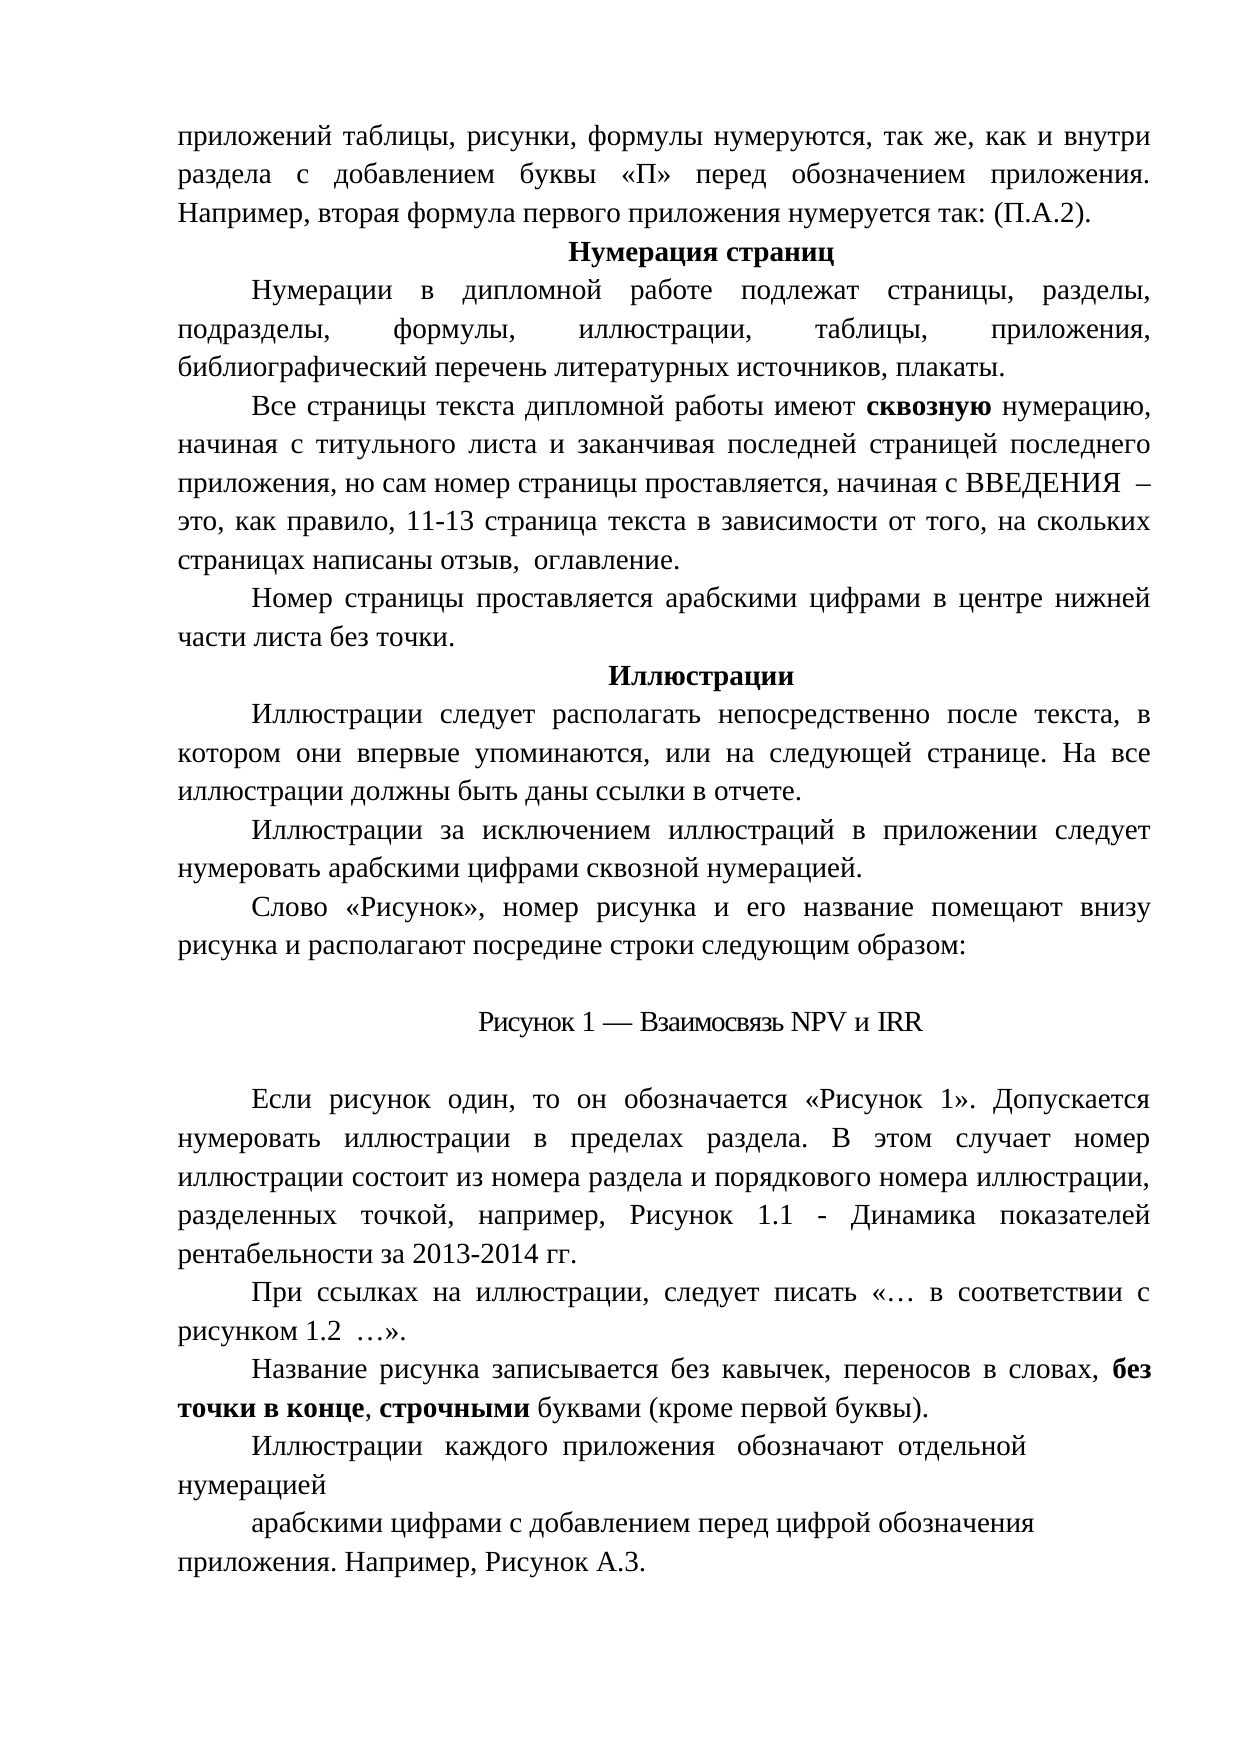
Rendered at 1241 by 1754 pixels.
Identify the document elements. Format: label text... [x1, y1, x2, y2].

text Все страницы текста дипломной работы имеют сквозную нумерацию, начиная с титульного листа и заканчивая последней страницей последнего приложения, но сам номер страницы проставляется, начиная с ВВЕДЕНИЯ – это, как правило, 11-13 страница текста в зависимости от того, на скольких страницах написаны отзыв, оглавление. [177, 388, 1151, 576]
subtitle Иллюстрации [177, 658, 1151, 691]
text Номер страницы проставляется арабскими цифрами в центре нижней части листа без точки. [177, 581, 1151, 653]
text Нумерации в дипломной работе подлежат страницы, разделы, подразделы, формулы, иллюстрации, таблицы, приложения, библиографический перечень литературных источников, плакаты. [177, 272, 1151, 383]
text Иллюстрации за исключением иллюстраций в приложении следует нумеровать арабскими цифрами сквозной нумерацией. [177, 812, 1151, 884]
text Название рисунка записывается без кавычек, переносов в словах, без точки в конце, строчными буквами (кроме первой буквы). [177, 1351, 1151, 1423]
subtitle Нумерация страниц [177, 234, 1151, 267]
text Иллюстрации следует располагать непосредственно после текста, в котором они впервые упоминаются, или на следующей странице. На все иллюстрации должны быть даны ссылки в отчете. [177, 696, 1151, 807]
text При ссылках на иллюстрации, следует писать «… в соответствии с рисунком 1.2 …». [177, 1274, 1151, 1346]
text арабскими цифрами с добавлением перед цифрой обозначения приложения. Например, Рисунок А.3. [177, 1506, 1151, 1578]
text Слово «Рисунок», номер рисунка и его название помещают внизу рисунка и располагают посредине строки следующим образом: [177, 889, 1151, 961]
text Иллюстрации каждого приложения обозначают отдельной нумерацией [177, 1428, 1151, 1501]
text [177, 118, 1151, 229]
text Рисунок 1 ― Взаимосвязь NPV и IRR [177, 1004, 1151, 1038]
text Если рисунок один, то он обозначается «Рисунок 1». Допускается нумеровать иллюстрации в пределах раздела. В этом случает номер иллюстрации состоит из номера раздела и порядкового номера иллюстрации, разделенных точкой, например, Рисунок 1.1 - Динамика показателей рентабельности за 2013-2014 гг. [177, 1082, 1151, 1269]
